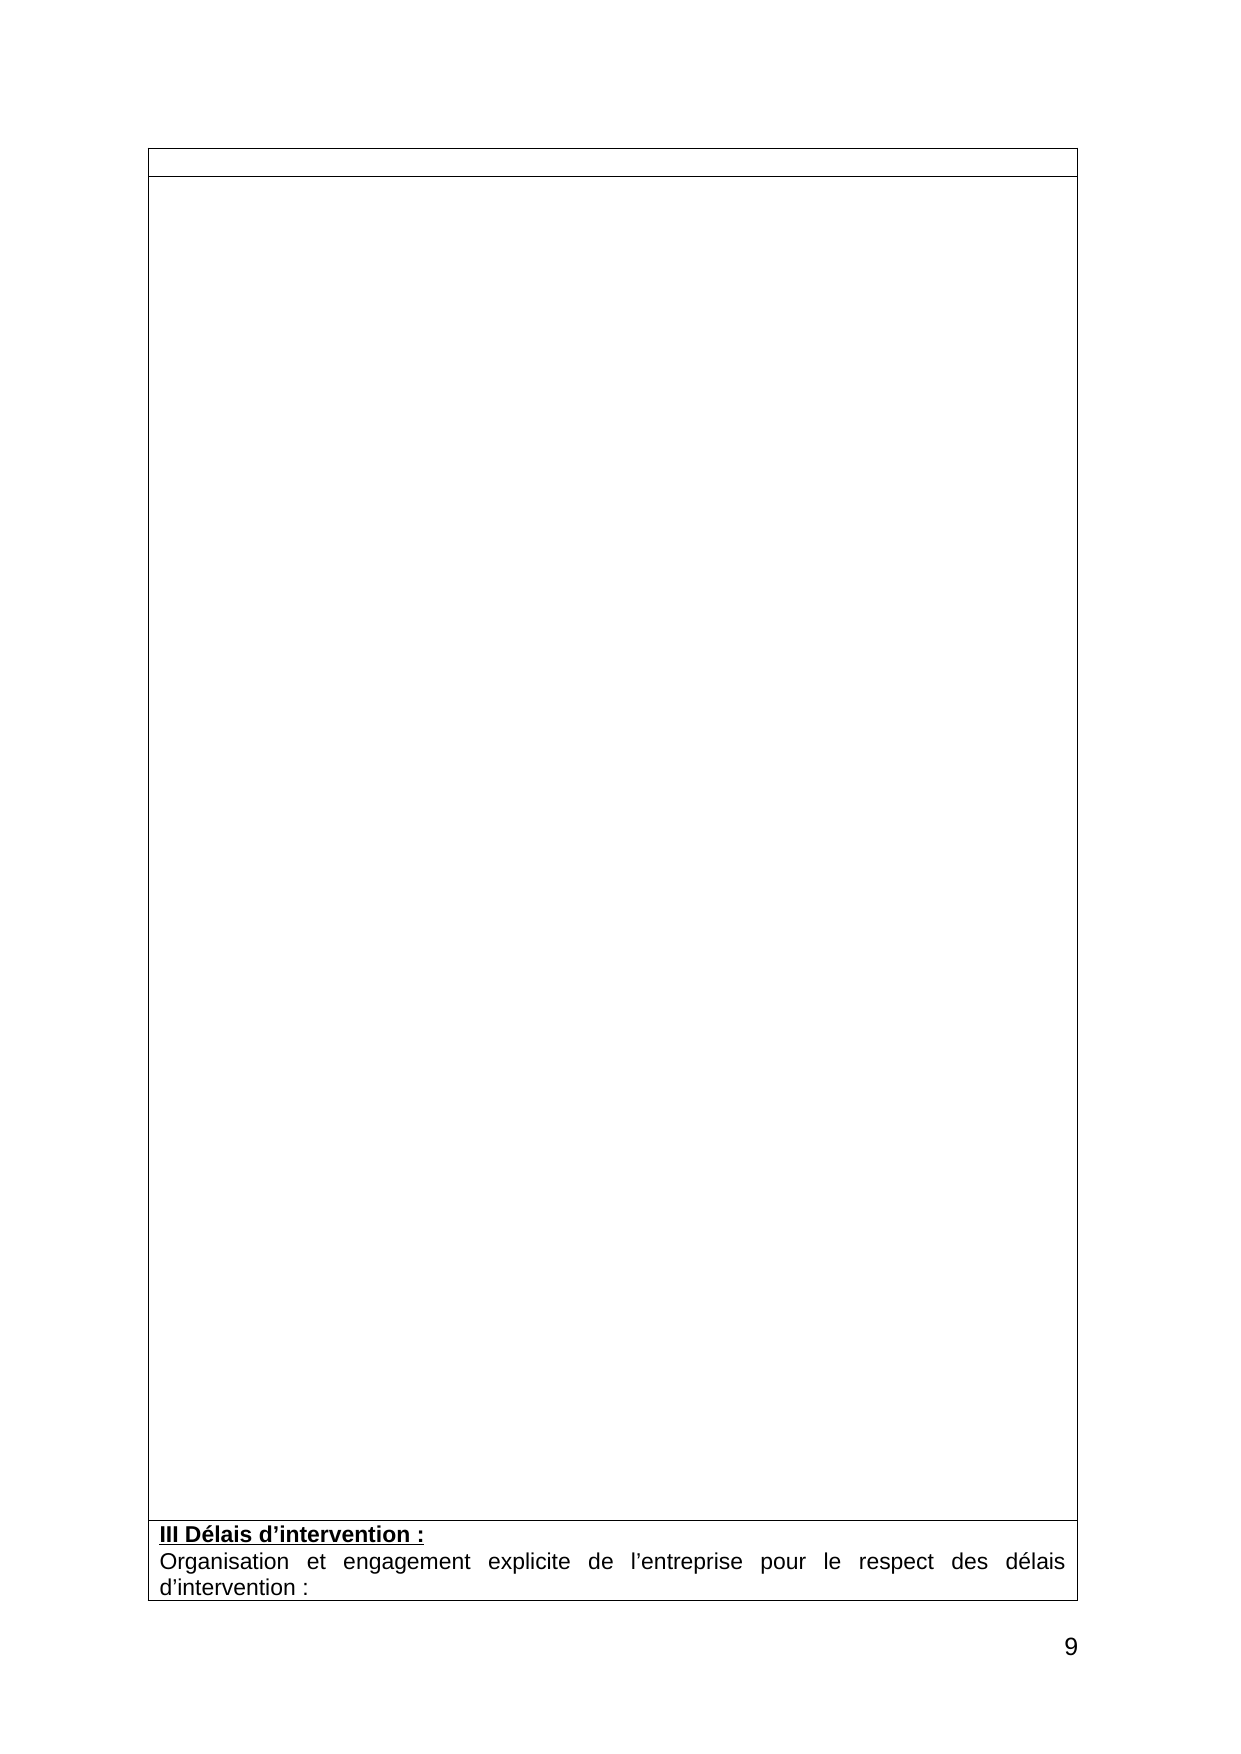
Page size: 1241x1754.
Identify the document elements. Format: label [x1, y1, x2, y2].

table_cell [149, 149, 1077, 176]
table_cell [149, 1521, 1077, 1600]
table_cell [149, 177, 1077, 1520]
